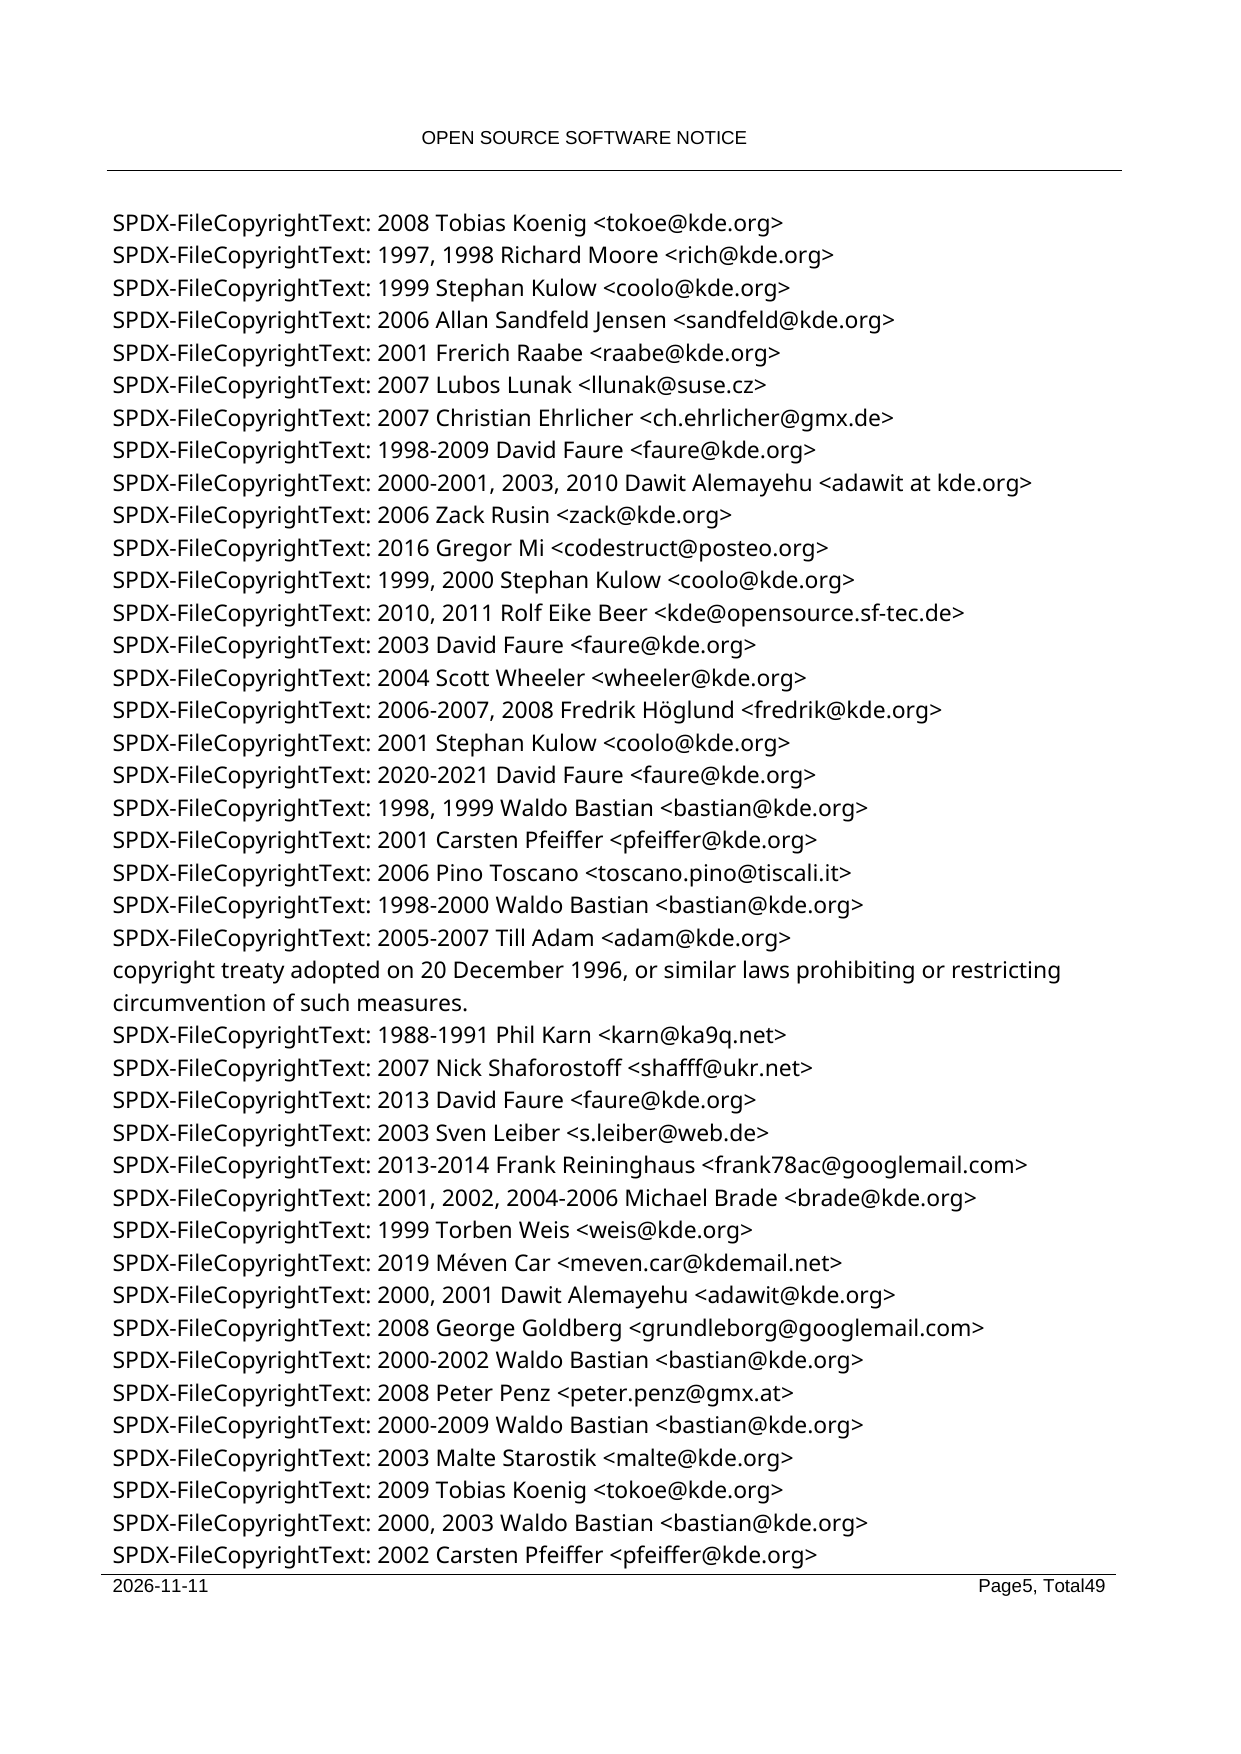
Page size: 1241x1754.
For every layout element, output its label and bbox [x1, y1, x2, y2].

text [112, 206, 1128, 1571]
